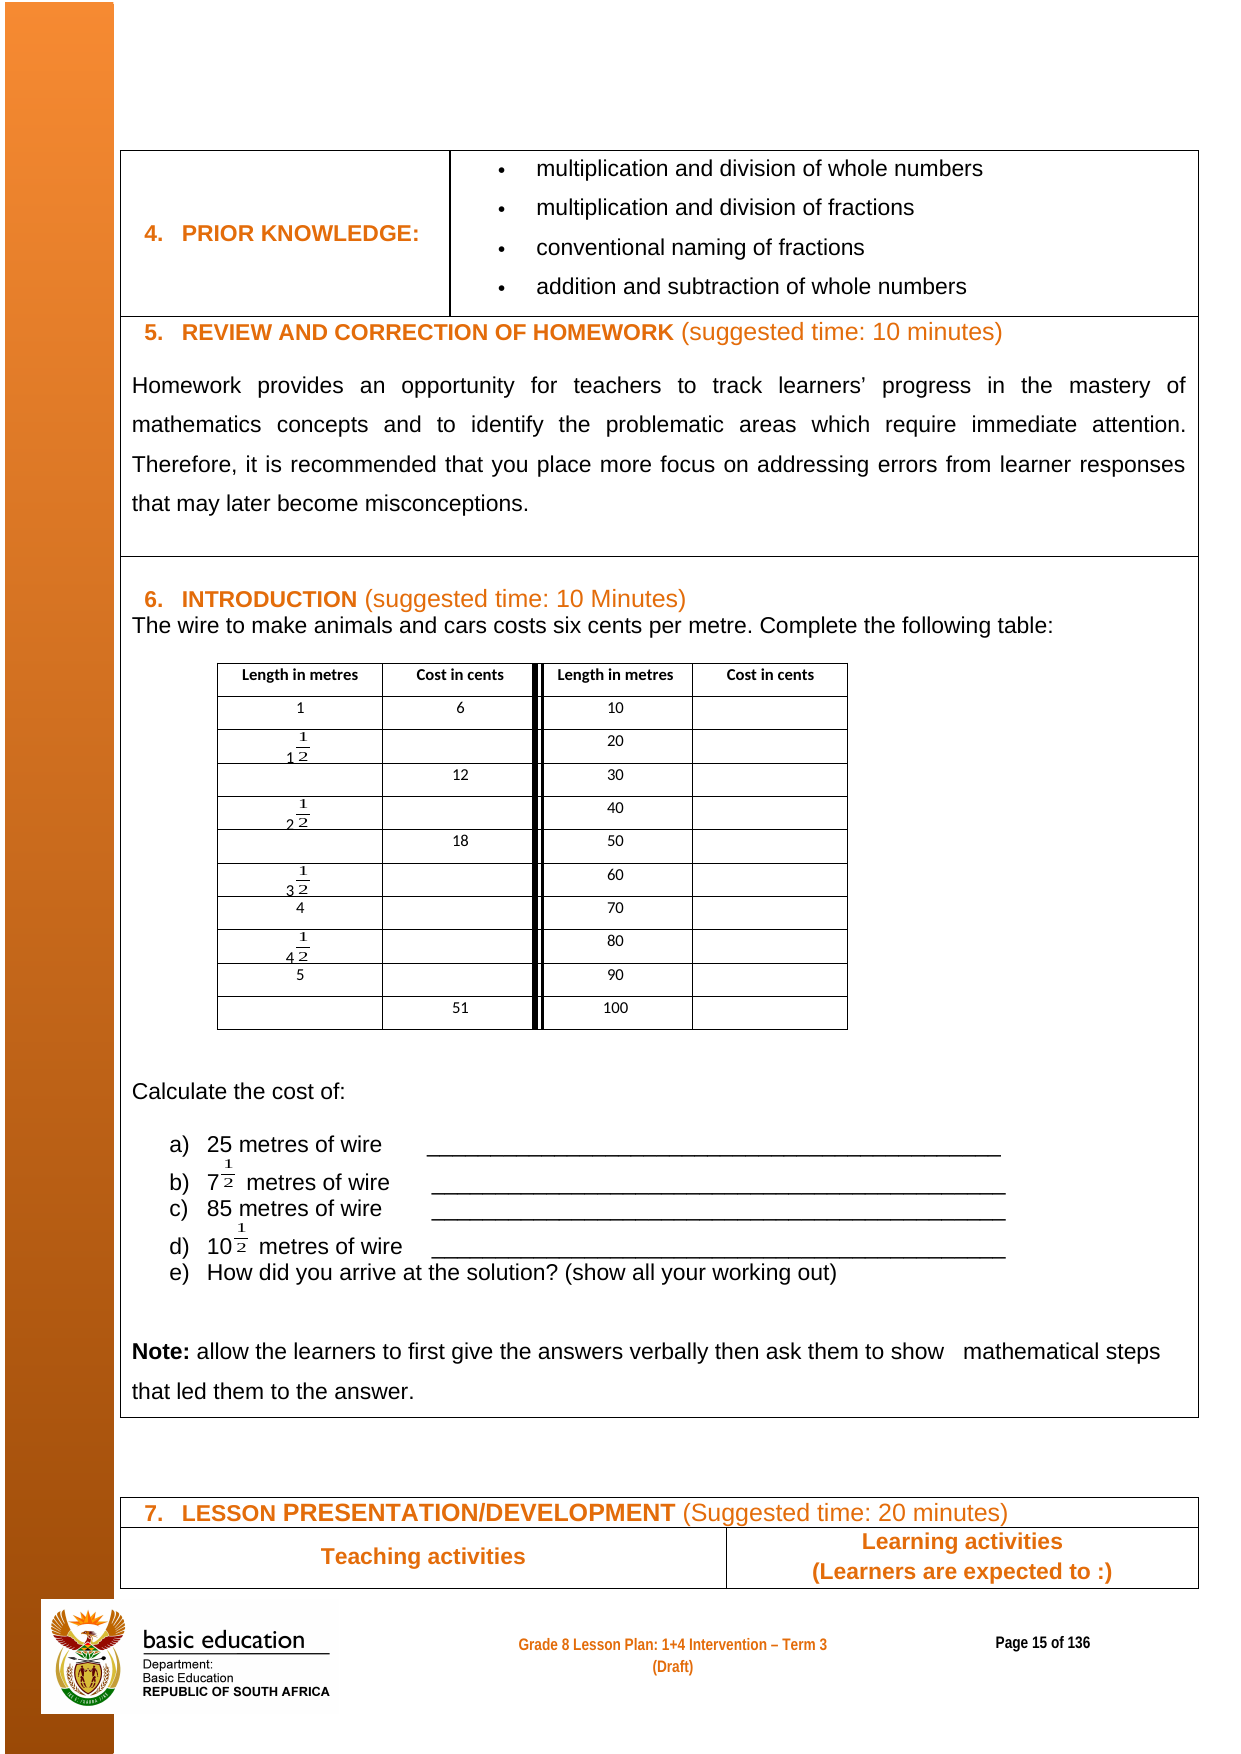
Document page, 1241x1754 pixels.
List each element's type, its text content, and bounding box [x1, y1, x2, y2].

table_cell PRIOR KNOWLEDGE: [121, 151, 449, 316]
picture [41, 1599, 339, 1714]
table_cell REVIEW AND CORRECTION OF HOMEWORK (suggested time: 10 minutes) Homework provides an opportunity for teachers to track learners’ progress in the mastery of mathematics concepts and to identify the problematic areas which require immediate attention. Therefore, it is recommended that you place more focus on addressing errors from learner responses that may later become misconceptions. [121, 317, 1198, 556]
table_cell multiplication and division of whole numbers multiplication and division of fractions conventional naming of fractions addition and subtraction of whole numbers [451, 151, 1198, 316]
table_cell Learning activities (Learners are expected to :) [727, 1528, 1198, 1588]
table_cell INTRODUCTION (suggested time: 10 Minutes) The wire to make animals and cars costs six cents per metre. Complete the following table: Calculate the cost of: 25 metres of wire _____________________________________________ 7 metres of wire _____________________________________________ 85 metres of wire _____________________________________________ 10 metres of wire _____________________________________________ How did you arrive at the solution? (show all your working out) Note: allow the learners to first give the answers verbally then ask them to show mathematical steps that led them to the answer. [121, 557, 1198, 1417]
table_header LESSON PRESENTATION/DEVELOPMENT (Suggested time: 20 minutes) [121, 1498, 1198, 1527]
table_cell Teaching activities [121, 1528, 726, 1588]
